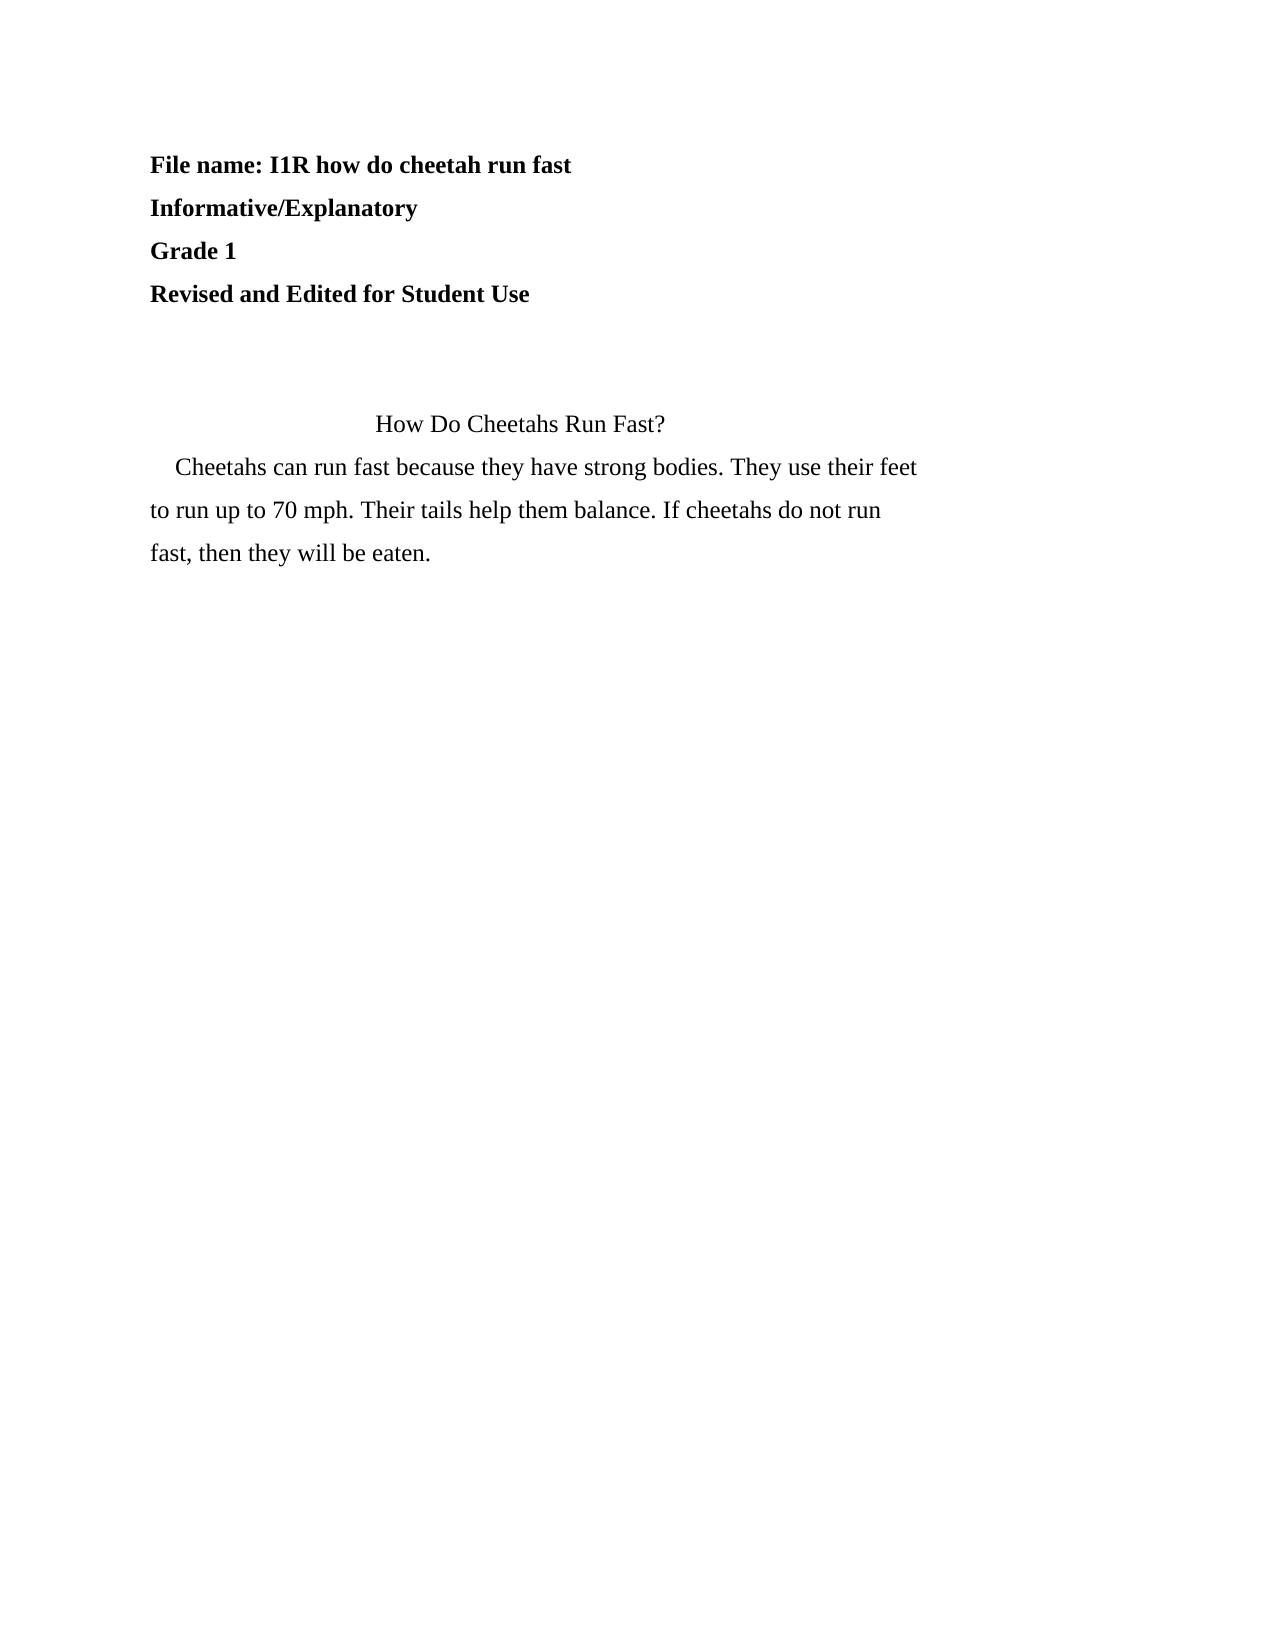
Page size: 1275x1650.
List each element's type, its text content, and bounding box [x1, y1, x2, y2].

text Revised and Edited for Student Use [150, 279, 891, 308]
text Grade 1 [150, 236, 891, 265]
text File name: I1R how do cheetah run fast [150, 150, 891, 179]
text Informative/Explanatory [150, 193, 891, 222]
text How Do Cheetahs Run Fast? [150, 409, 891, 437]
text Cheetahs can run fast because they have strong bodies. They use their feet to run up to 70 mph. Their tails help them balance. If cheetahs do not run fast, then they will be eaten. [150, 452, 928, 567]
